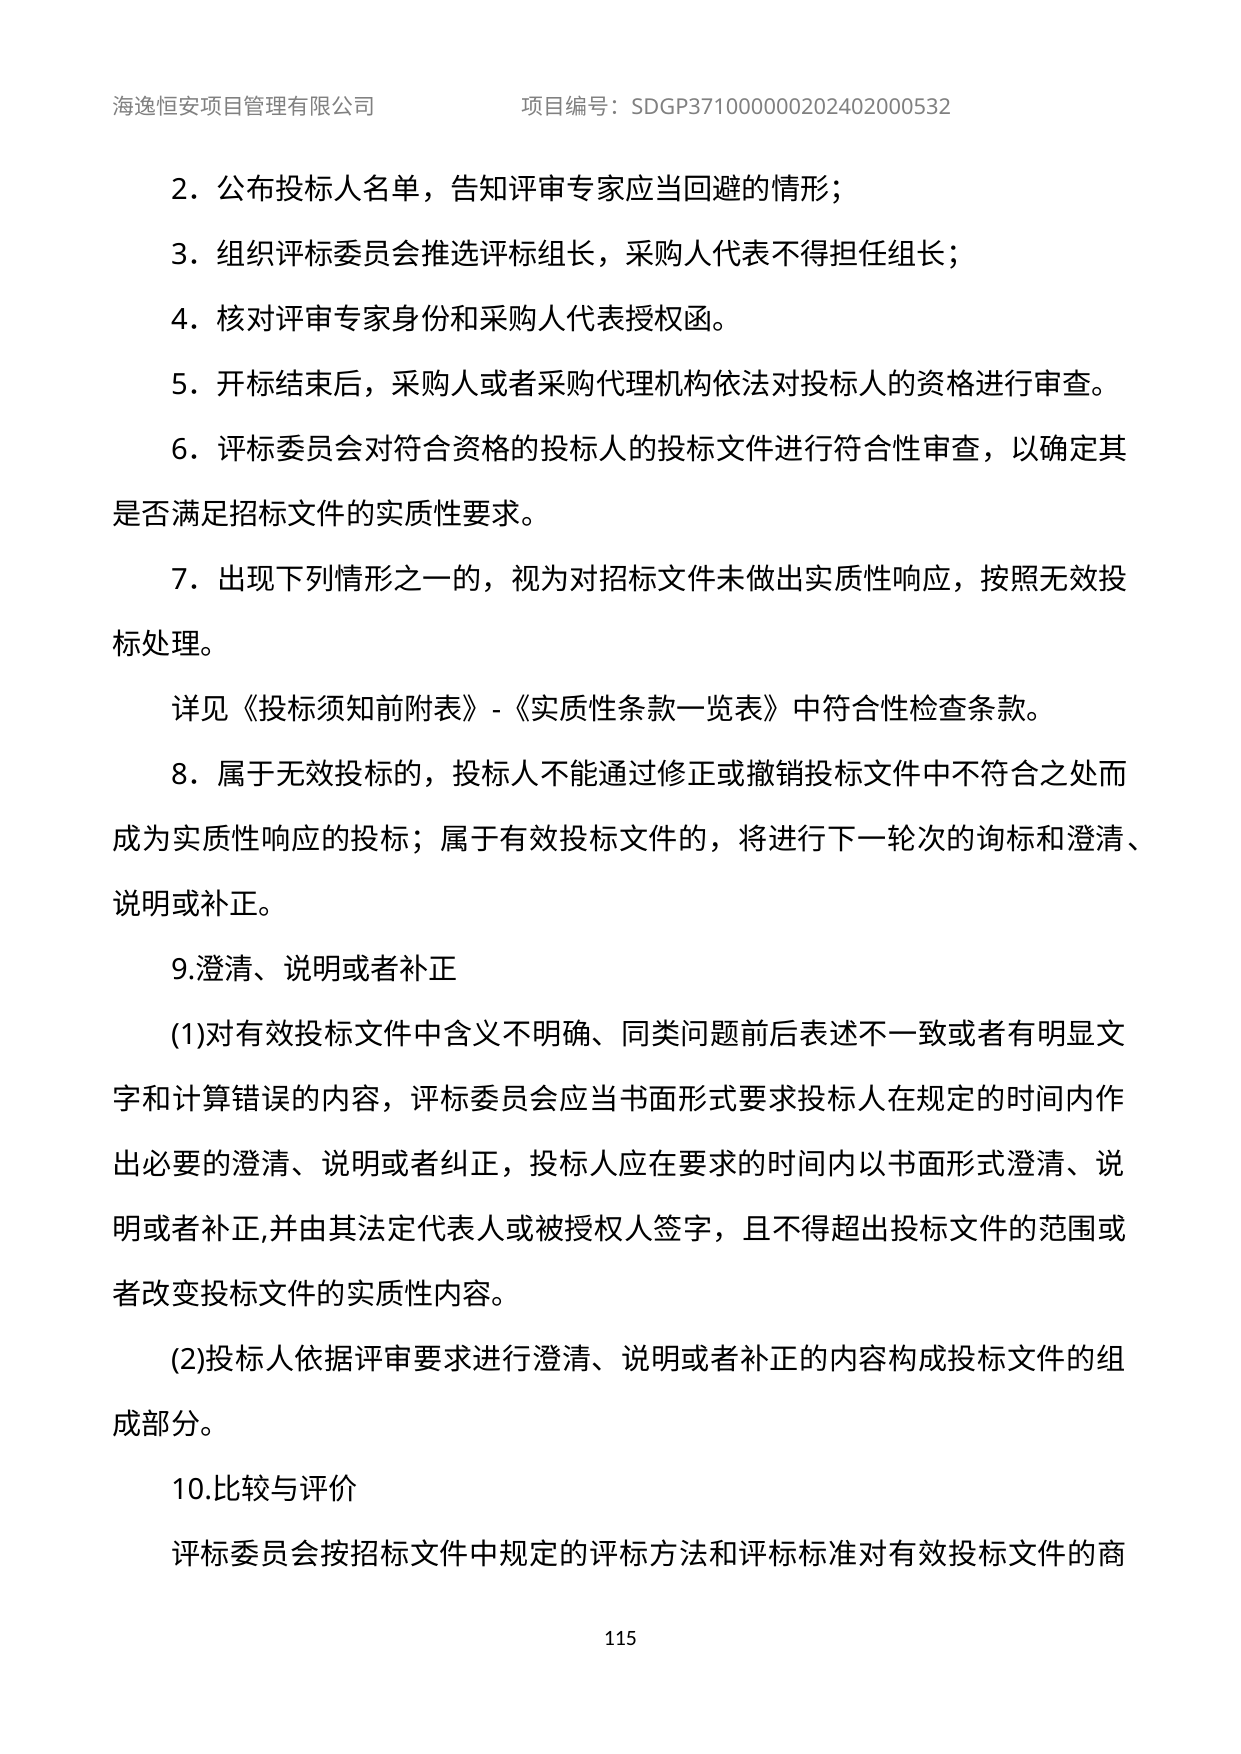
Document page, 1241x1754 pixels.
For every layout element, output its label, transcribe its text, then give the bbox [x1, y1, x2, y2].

text 详见《投标须知前附表》-《实质性条款一览表》中符合性检查条款。 [112, 674, 1128, 739]
text 10.比较与评价 [112, 1454, 1128, 1519]
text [112, 1519, 1128, 1584]
text 2．公布投标人名单，告知评审专家应当回避的情形； [112, 154, 1128, 219]
text 5．开标结束后，采购人或者采购代理机构依法对投标人的资格进行审查。 [112, 349, 1128, 414]
text 6．评标委员会对符合资格的投标人的投标文件进行符合性审查，以确定其是否满足招标文件的实质性要求。 [112, 414, 1128, 544]
text (2)投标人依据评审要求进行澄清、说明或者补正的内容构成投标文件的组成部分。 [112, 1324, 1128, 1454]
text 4．核对评审专家身份和采购人代表授权函。 [112, 284, 1128, 349]
text 8．属于无效投标的，投标人不能通过修正或撤销投标文件中不符合之处而成为实质性响应的投标；属于有效投标文件的，将进行下一轮次的询标和澄清、说明或补正。 [112, 739, 1128, 934]
text (1)对有效投标文件中含义不明确、同类问题前后表述不一致或者有明显文字和计算错误的内容，评标委员会应当书面形式要求投标人在规定的时间内作出必要的澄清、说明或者纠正，投标人应在要求的时间内以书面形式澄清、说明或者补正,并由其法定代表人或被授权人签字，且不得超出投标文件的范围或者改变投标文件的实质性内容。 [112, 999, 1128, 1324]
text 9.澄清、说明或者补正 [112, 934, 1128, 999]
text 7．出现下列情形之一的，视为对招标文件未做出实质性响应，按照无效投标处理。 [112, 544, 1128, 674]
text 3．组织评标委员会推选评标组长，采购人代表不得担任组长； [112, 219, 1128, 284]
